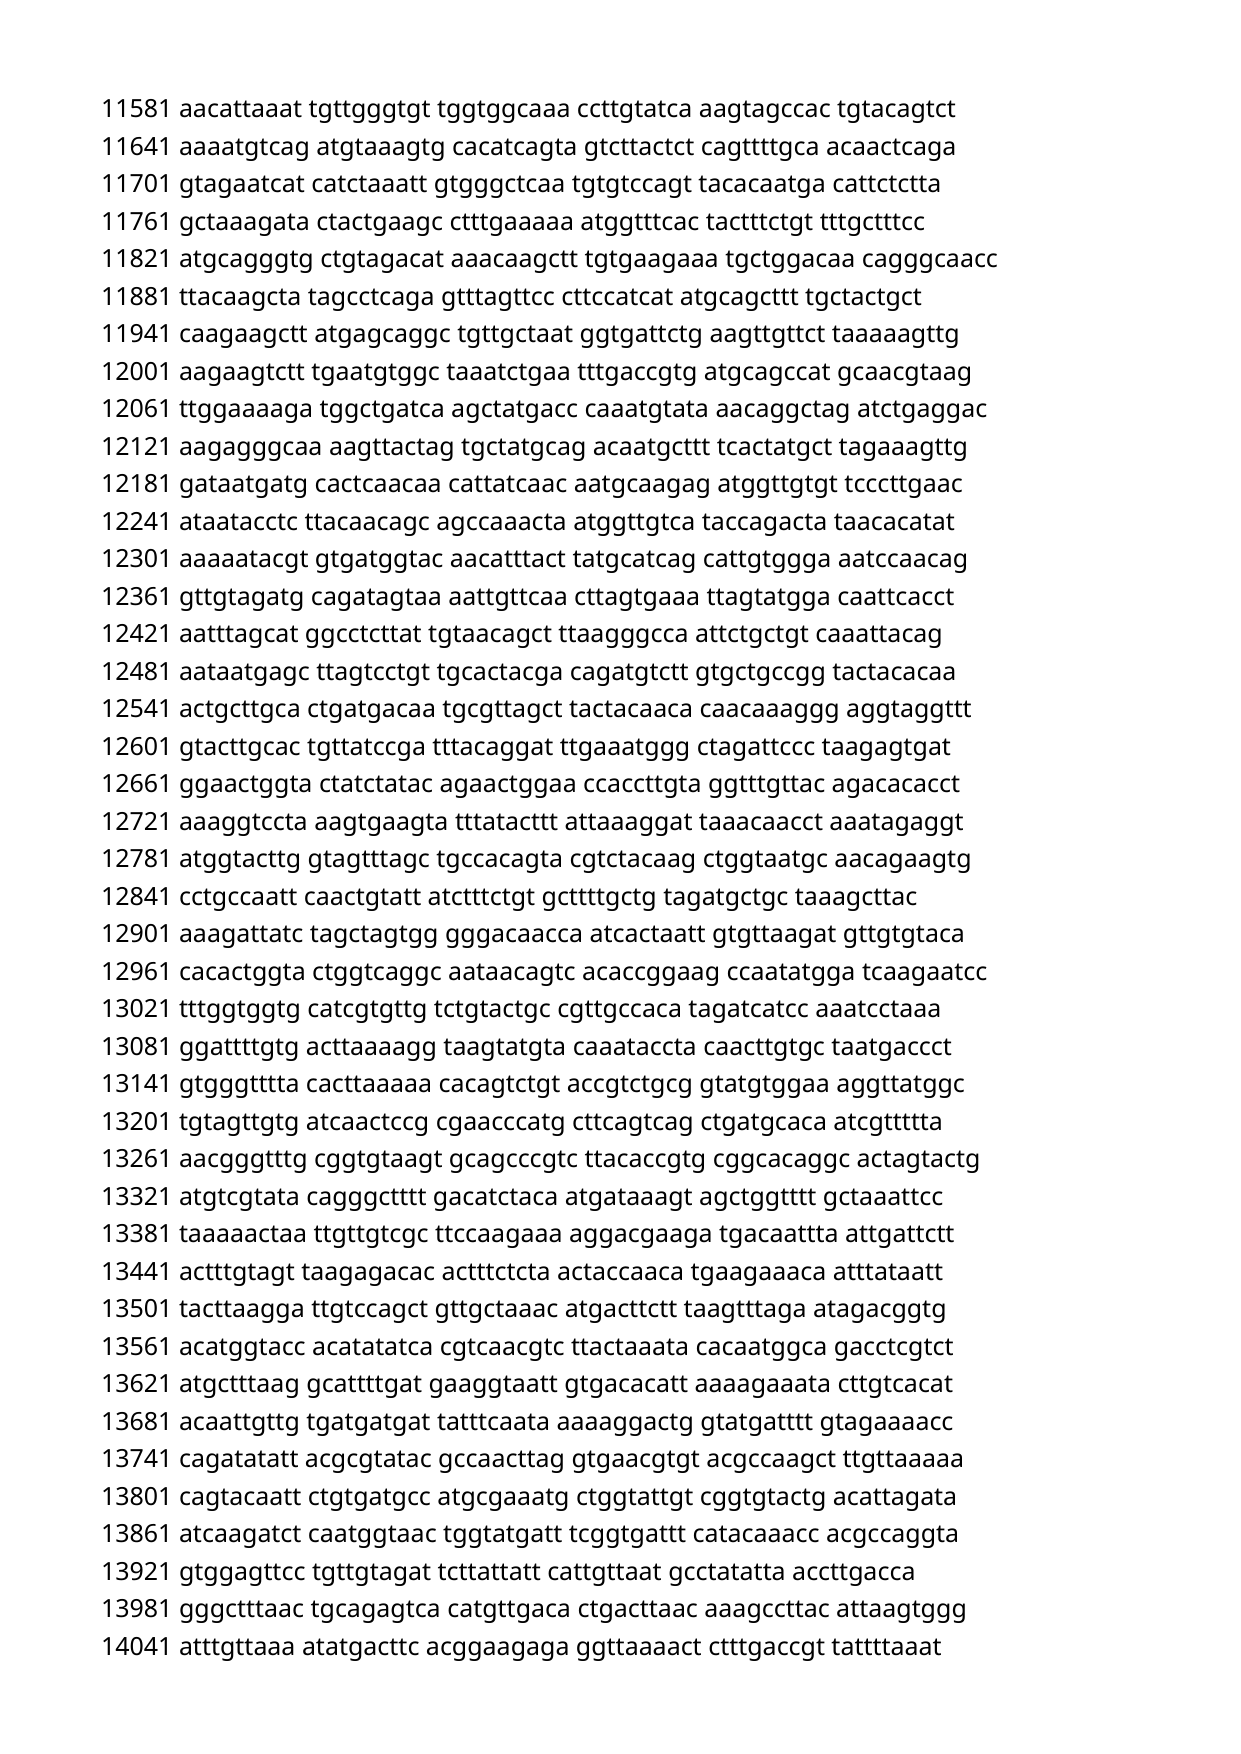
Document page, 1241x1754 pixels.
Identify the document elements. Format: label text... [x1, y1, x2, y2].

text 13801 cagtacaatt ctgtgatgcc atgcgaaatg ctggtattgt cggtgtactg acattagata [75, 1477, 1165, 1514]
text 11761 gctaaagata ctactgaagc ctttgaaaaa atggtttcac tactttctgt tttgctttcc [75, 202, 1165, 239]
text 12301 aaaaatacgt gtgatggtac aacatttact tatgcatcag cattgtggga aatccaacag [75, 539, 1165, 577]
text 11941 caagaagctt atgagcaggc tgttgctaat ggtgattctg aagttgttct taaaaagttg [75, 314, 1165, 352]
text 13681 acaattgttg tgatgatgat tatttcaata aaaaggactg gtatgatttt gtagaaaacc [75, 1402, 1165, 1439]
text 13921 gtggagttcc tgttgtagat tcttattatt cattgttaat gcctatatta accttgacca [75, 1552, 1165, 1589]
text 12421 aatttagcat ggcctcttat tgtaacagct ttaagggcca attctgctgt caaattacag [75, 614, 1165, 652]
text 13741 cagatatatt acgcgtatac gccaacttag gtgaacgtgt acgccaagct ttgttaaaaa [75, 1439, 1165, 1477]
text 12601 gtacttgcac tgttatccga tttacaggat ttgaaatggg ctagattccc taagagtgat [75, 727, 1165, 764]
text 12361 gttgtagatg cagatagtaa aattgttcaa cttagtgaaa ttagtatgga caattcacct [75, 577, 1165, 614]
text 11641 aaaatgtcag atgtaaagtg cacatcagta gtcttactct cagttttgca acaactcaga [75, 127, 1165, 164]
text 11701 gtagaatcat catctaaatt gtgggctcaa tgtgtccagt tacacaatga cattctctta [75, 164, 1165, 202]
text 12481 aataatgagc ttagtcctgt tgcactacga cagatgtctt gtgctgccgg tactacacaa [75, 652, 1165, 689]
text 12961 cacactggta ctggtcaggc aataacagtc acaccggaag ccaatatgga tcaagaatcc [75, 952, 1165, 989]
text 13621 atgctttaag gcattttgat gaaggtaatt gtgacacatt aaaagaaata cttgtcacat [75, 1364, 1165, 1402]
text 13441 actttgtagt taagagacac actttctcta actaccaaca tgaagaaaca atttataatt [75, 1252, 1165, 1289]
text 13321 atgtcgtata cagggctttt gacatctaca atgataaagt agctggtttt gctaaattcc [75, 1177, 1165, 1214]
text 13201 tgtagttgtg atcaactccg cgaacccatg cttcagtcag ctgatgcaca atcgttttta [75, 1102, 1165, 1139]
text 12901 aaagattatc tagctagtgg gggacaacca atcactaatt gtgttaagat gttgtgtaca [75, 914, 1165, 952]
text 11881 ttacaagcta tagcctcaga gtttagttcc cttccatcat atgcagcttt tgctactgct [75, 277, 1165, 314]
text 14041 atttgttaaa atatgacttc acggaagaga ggttaaaact ctttgaccgt tattttaaat [75, 1627, 1165, 1664]
text 13861 atcaagatct caatggtaac tggtatgatt tcggtgattt catacaaacc acgccaggta [75, 1514, 1165, 1552]
text 12721 aaaggtccta aagtgaagta tttatacttt attaaaggat taaacaacct aaatagaggt [75, 802, 1165, 839]
text 11581 aacattaaat tgttgggtgt tggtggcaaa ccttgtatca aagtagccac tgtacagtct [75, 89, 1165, 127]
text 13081 ggattttgtg acttaaaagg taagtatgta caaataccta caacttgtgc taatgaccct [75, 1027, 1165, 1064]
text 12661 ggaactggta ctatctatac agaactggaa ccaccttgta ggtttgttac agacacacct [75, 764, 1165, 802]
text 12181 gataatgatg cactcaacaa cattatcaac aatgcaagag atggttgtgt tcccttgaac [75, 464, 1165, 502]
text 12241 ataatacctc ttacaacagc agccaaacta atggttgtca taccagacta taacacatat [75, 502, 1165, 539]
text 12001 aagaagtctt tgaatgtggc taaatctgaa tttgaccgtg atgcagccat gcaacgtaag [75, 352, 1165, 389]
text 13021 tttggtggtg catcgtgttg tctgtactgc cgttgccaca tagatcatcc aaatcctaaa [75, 989, 1165, 1027]
text 12541 actgcttgca ctgatgacaa tgcgttagct tactacaaca caacaaaggg aggtaggttt [75, 689, 1165, 727]
text 13381 taaaaactaa ttgttgtcgc ttccaagaaa aggacgaaga tgacaattta attgattctt [75, 1214, 1165, 1252]
text 13501 tacttaagga ttgtccagct gttgctaaac atgacttctt taagtttaga atagacggtg [75, 1289, 1165, 1327]
text 12061 ttggaaaaga tggctgatca agctatgacc caaatgtata aacaggctag atctgaggac [75, 389, 1165, 427]
text 13261 aacgggtttg cggtgtaagt gcagcccgtc ttacaccgtg cggcacaggc actagtactg [75, 1139, 1165, 1177]
text 12841 cctgccaatt caactgtatt atctttctgt gcttttgctg tagatgctgc taaagcttac [75, 877, 1165, 914]
text 12781 atggtacttg gtagtttagc tgccacagta cgtctacaag ctggtaatgc aacagaagtg [75, 839, 1165, 877]
text 12121 aagagggcaa aagttactag tgctatgcag acaatgcttt tcactatgct tagaaagttg [75, 427, 1165, 464]
text 13981 gggctttaac tgcagagtca catgttgaca ctgacttaac aaagccttac attaagtggg [75, 1589, 1165, 1627]
text 13561 acatggtacc acatatatca cgtcaacgtc ttactaaata cacaatggca gacctcgtct [75, 1327, 1165, 1364]
text 11821 atgcagggtg ctgtagacat aaacaagctt tgtgaagaaa tgctggacaa cagggcaacc [75, 239, 1165, 277]
text 13141 gtgggtttta cacttaaaaa cacagtctgt accgtctgcg gtatgtggaa aggttatggc [75, 1064, 1165, 1102]
